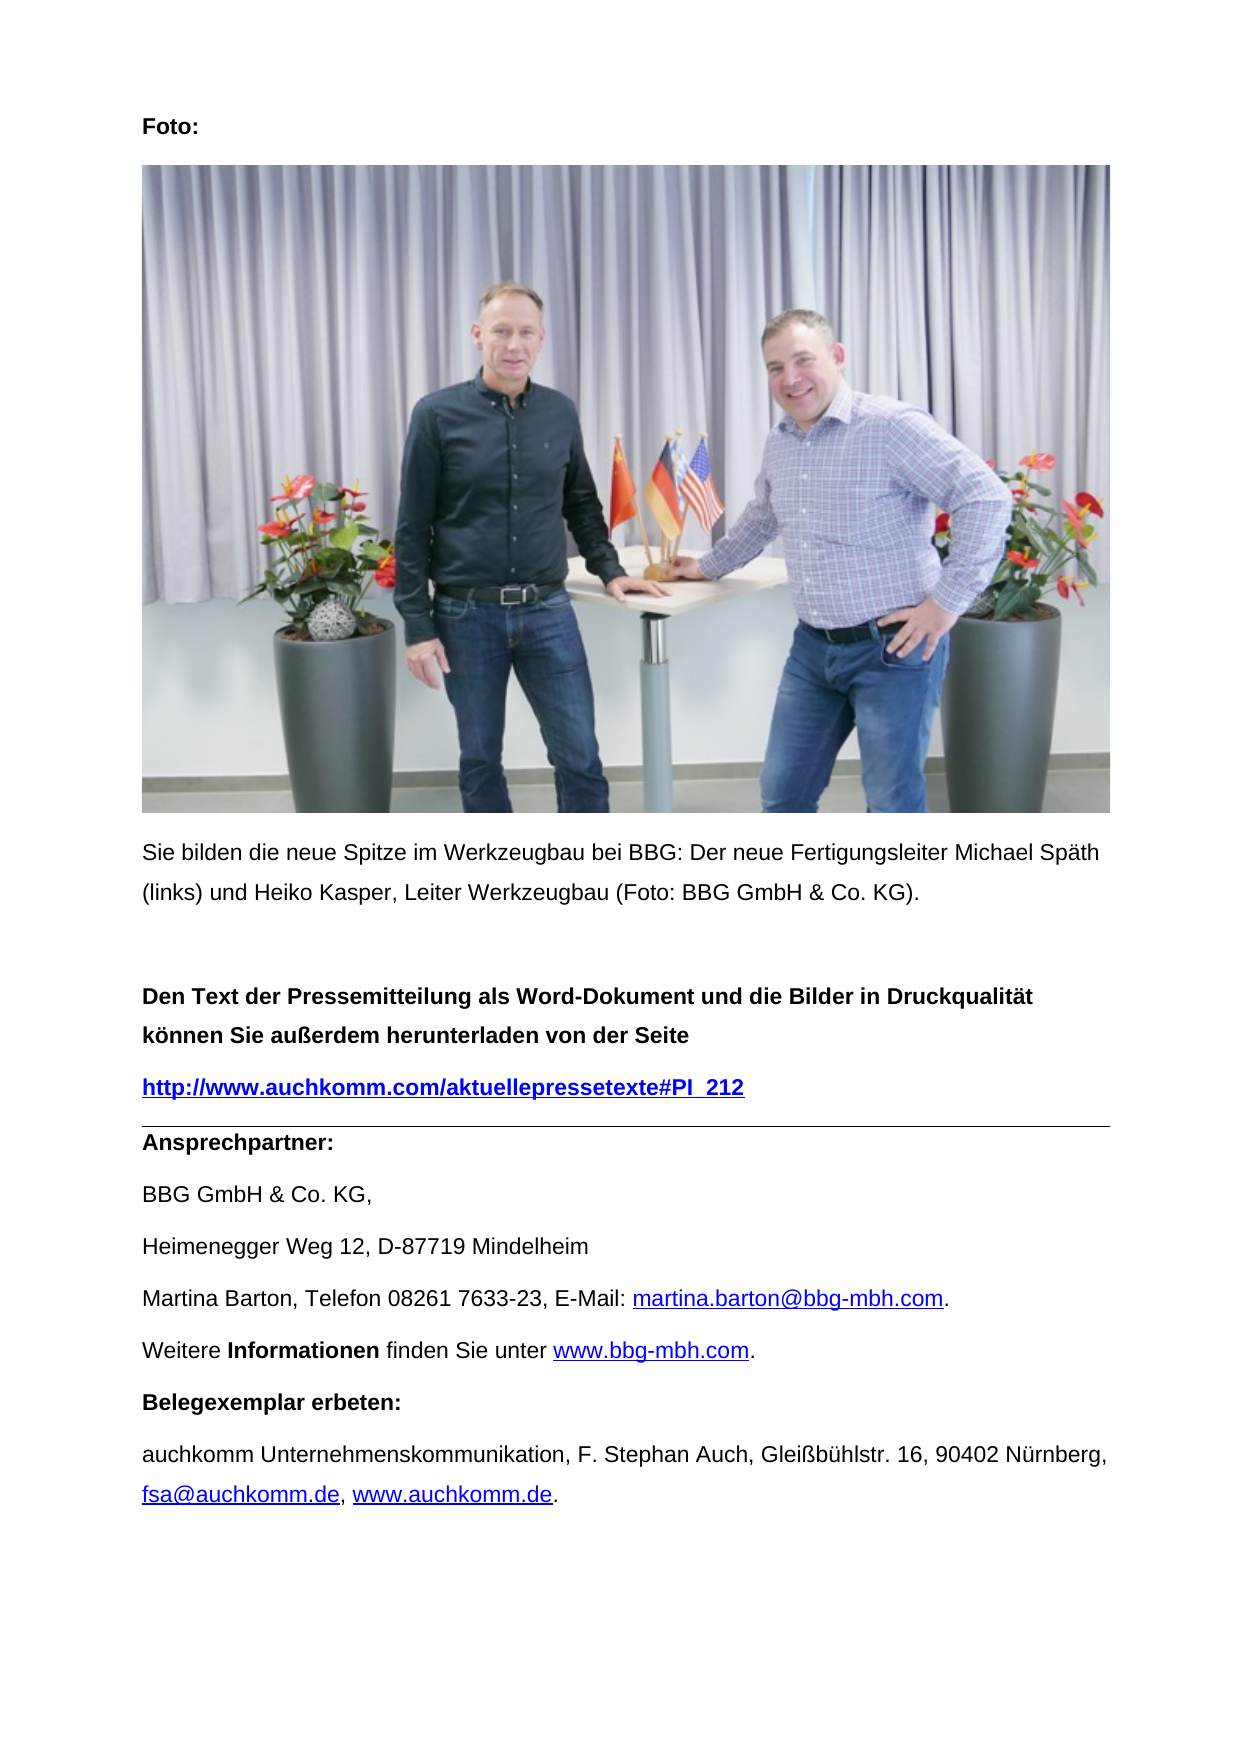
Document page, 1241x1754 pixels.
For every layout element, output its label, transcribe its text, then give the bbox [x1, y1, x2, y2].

text Martina Barton, Telefon 08261 7633-23, E-Mail: martina.barton@bbg-mbh.com. [142, 1285, 1110, 1312]
text Weitere Informationen finden Sie unter www.bbg-mbh.com. [142, 1337, 1110, 1363]
text Sie bilden die neue Spitze im Werkzeugbau bei BBG: Der neue Fertigungsleiter Michael Späth (links) und Heiko Kasper, Leiter Werkzeugbau (Foto: BBG GmbH & Co. KG). [142, 839, 1110, 905]
text BBG GmbH & Co. KG, [142, 1181, 1110, 1208]
text Den Text der Pressemitteilung als Word-Dokument und die Bilder in Druckqualität können Sie außerdem herunterladen von der Seite [142, 983, 1110, 1048]
picture [141, 165, 1111, 813]
text Belegexemplar erbeten: [142, 1389, 1110, 1416]
text auchkomm Unternehmenskommunikation, F. Stephan Auch, Gleißbühlstr. 16, 90402 Nürnberg, fsa@auchkomm.de, www.auchkomm.de. [142, 1441, 1110, 1507]
text Ansprechpartner: [142, 1127, 1110, 1156]
text http://www.auchkomm.com/aktuellepressetexte#PI_212 [142, 1074, 1110, 1101]
text Heimenegger Weg 12, D-87719 Mindelheim [142, 1233, 1110, 1259]
text Foto: [142, 113, 1110, 139]
